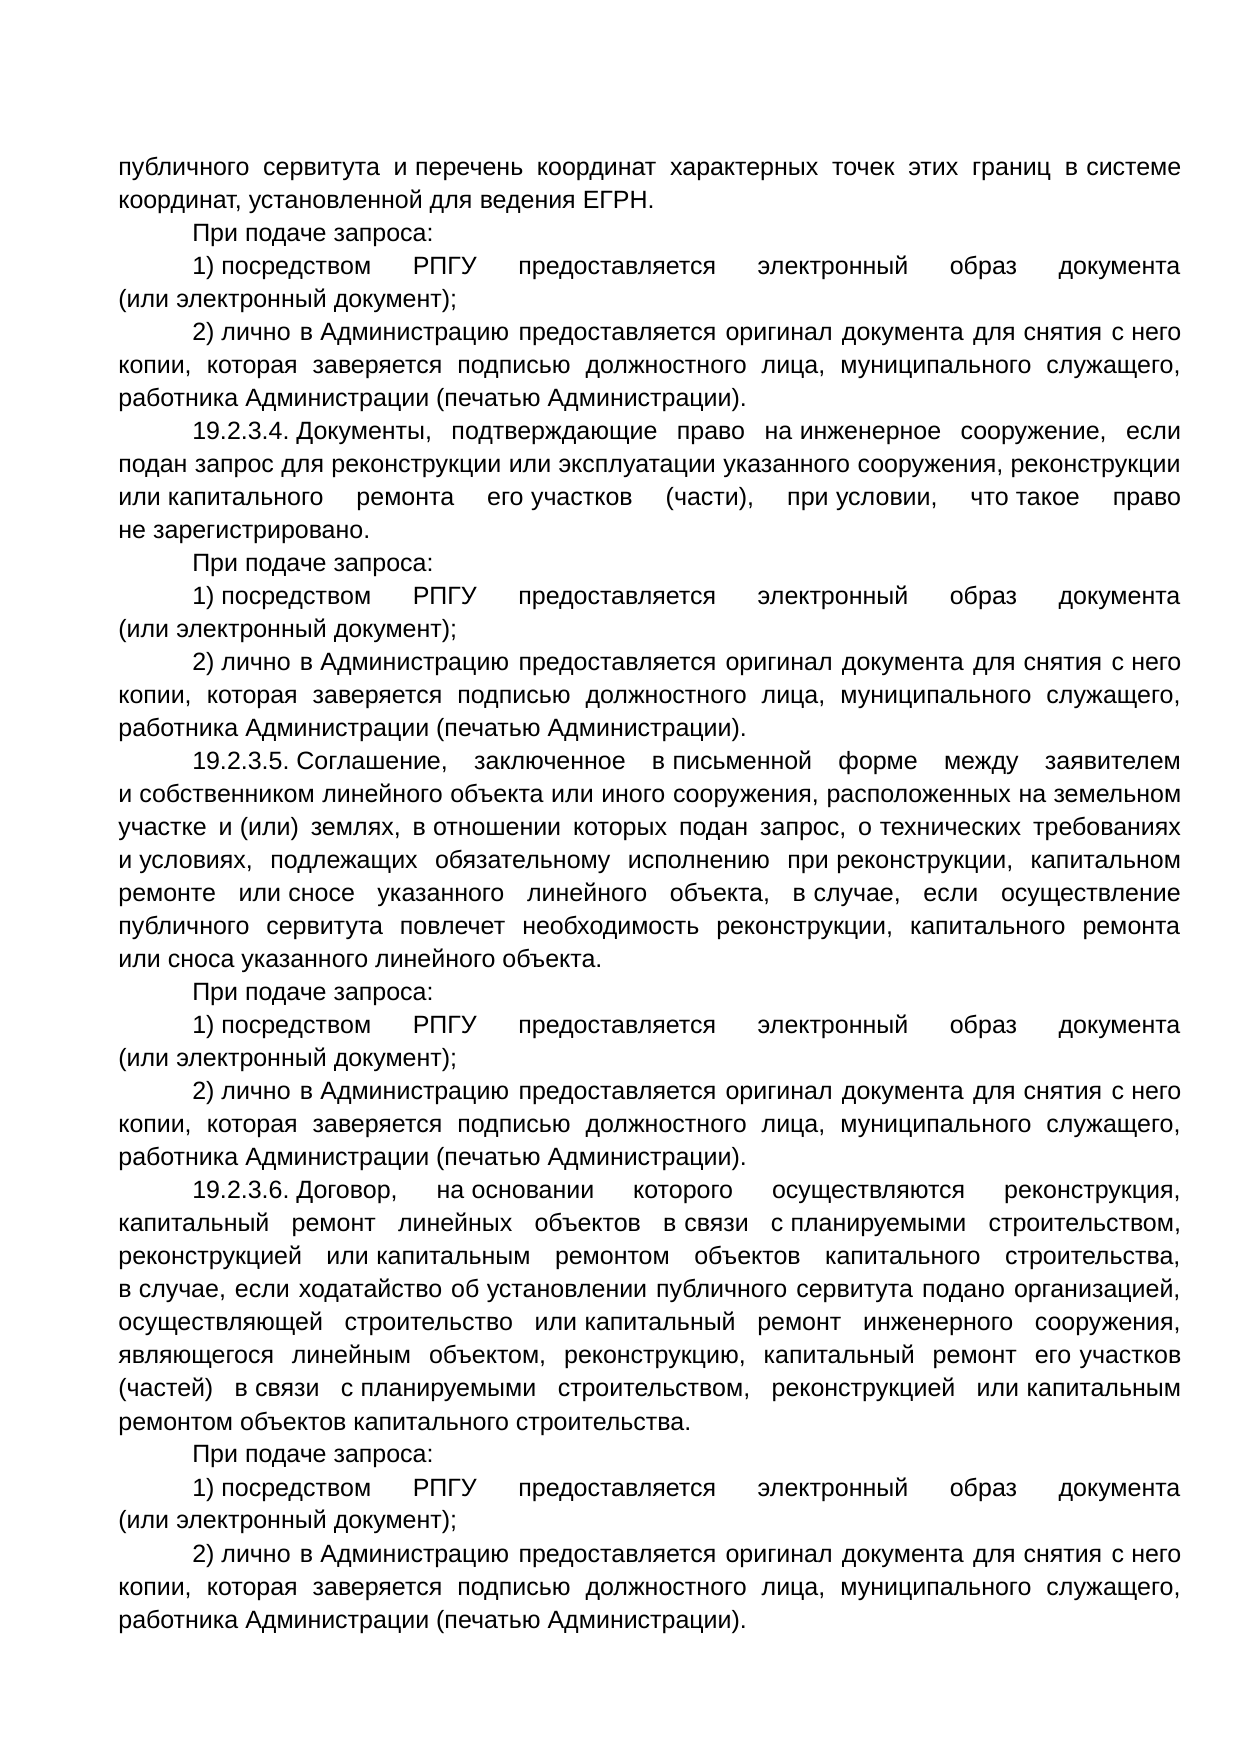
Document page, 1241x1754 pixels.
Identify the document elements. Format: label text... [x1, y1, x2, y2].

text При подаче запроса: [118, 977, 1181, 1006]
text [118, 152, 1181, 213]
text 1) посредством РПГУ предоставляется электронный образ документа (или электронный документ); [118, 1010, 1181, 1072]
text 1) посредством РПГУ предоставляется электронный образ документа (или электронный документ); [118, 1472, 1181, 1534]
text 1) посредством РПГУ предоставляется электронный образ документа (или электронный документ); [118, 581, 1181, 643]
text При подаче запроса: [118, 1439, 1181, 1468]
text 19.2.3.6. Договор, на основании которого осуществляются реконструкция, капитальный ремонт линейных объектов в связи с планируемыми строительством, реконструкцией или капитальным ремонтом объектов капитального строительства, в случае, если ходатайство об установлении публичного сервитута подано организацией, осуществляющей строительство или капитальный ремонт инженерного сооружения, являющегося линейным объектом, реконструкцию, капитальный ремонт его участков (частей) в связи с планируемыми строительством, реконструкцией или капитальным ремонтом объектов капитального строительства. [118, 1175, 1181, 1435]
text При подаче запроса: [118, 548, 1181, 577]
text При подаче запроса: [118, 218, 1181, 246]
text 19.2.3.4. Документы, подтверждающие право на инженерное сооружение, если подан запрос для реконструкции или эксплуатации указанного сооружения, реконструкции или капитального ремонта его участков (части), при условии, что такое право не зарегистрировано. [118, 416, 1181, 544]
text 1) посредством РПГУ предоставляется электронный образ документа (или электронный документ); [118, 251, 1181, 312]
text 19.2.3.5. Соглашение, заключенное в письменной форме между заявителем и собственником линейного объекта или иного сооружения, расположенных на земельном участке и (или) землях, в отношении которых подан запрос, о технических требованиях и условиях, подлежащих обязательному исполнению при реконструкции, капитальном ремонте или сносе указанного линейного объекта, в случае, если осуществление публичного сервитута повлечет необходимость реконструкции, капитального ремонта или сноса указанного линейного объекта. [118, 746, 1181, 973]
